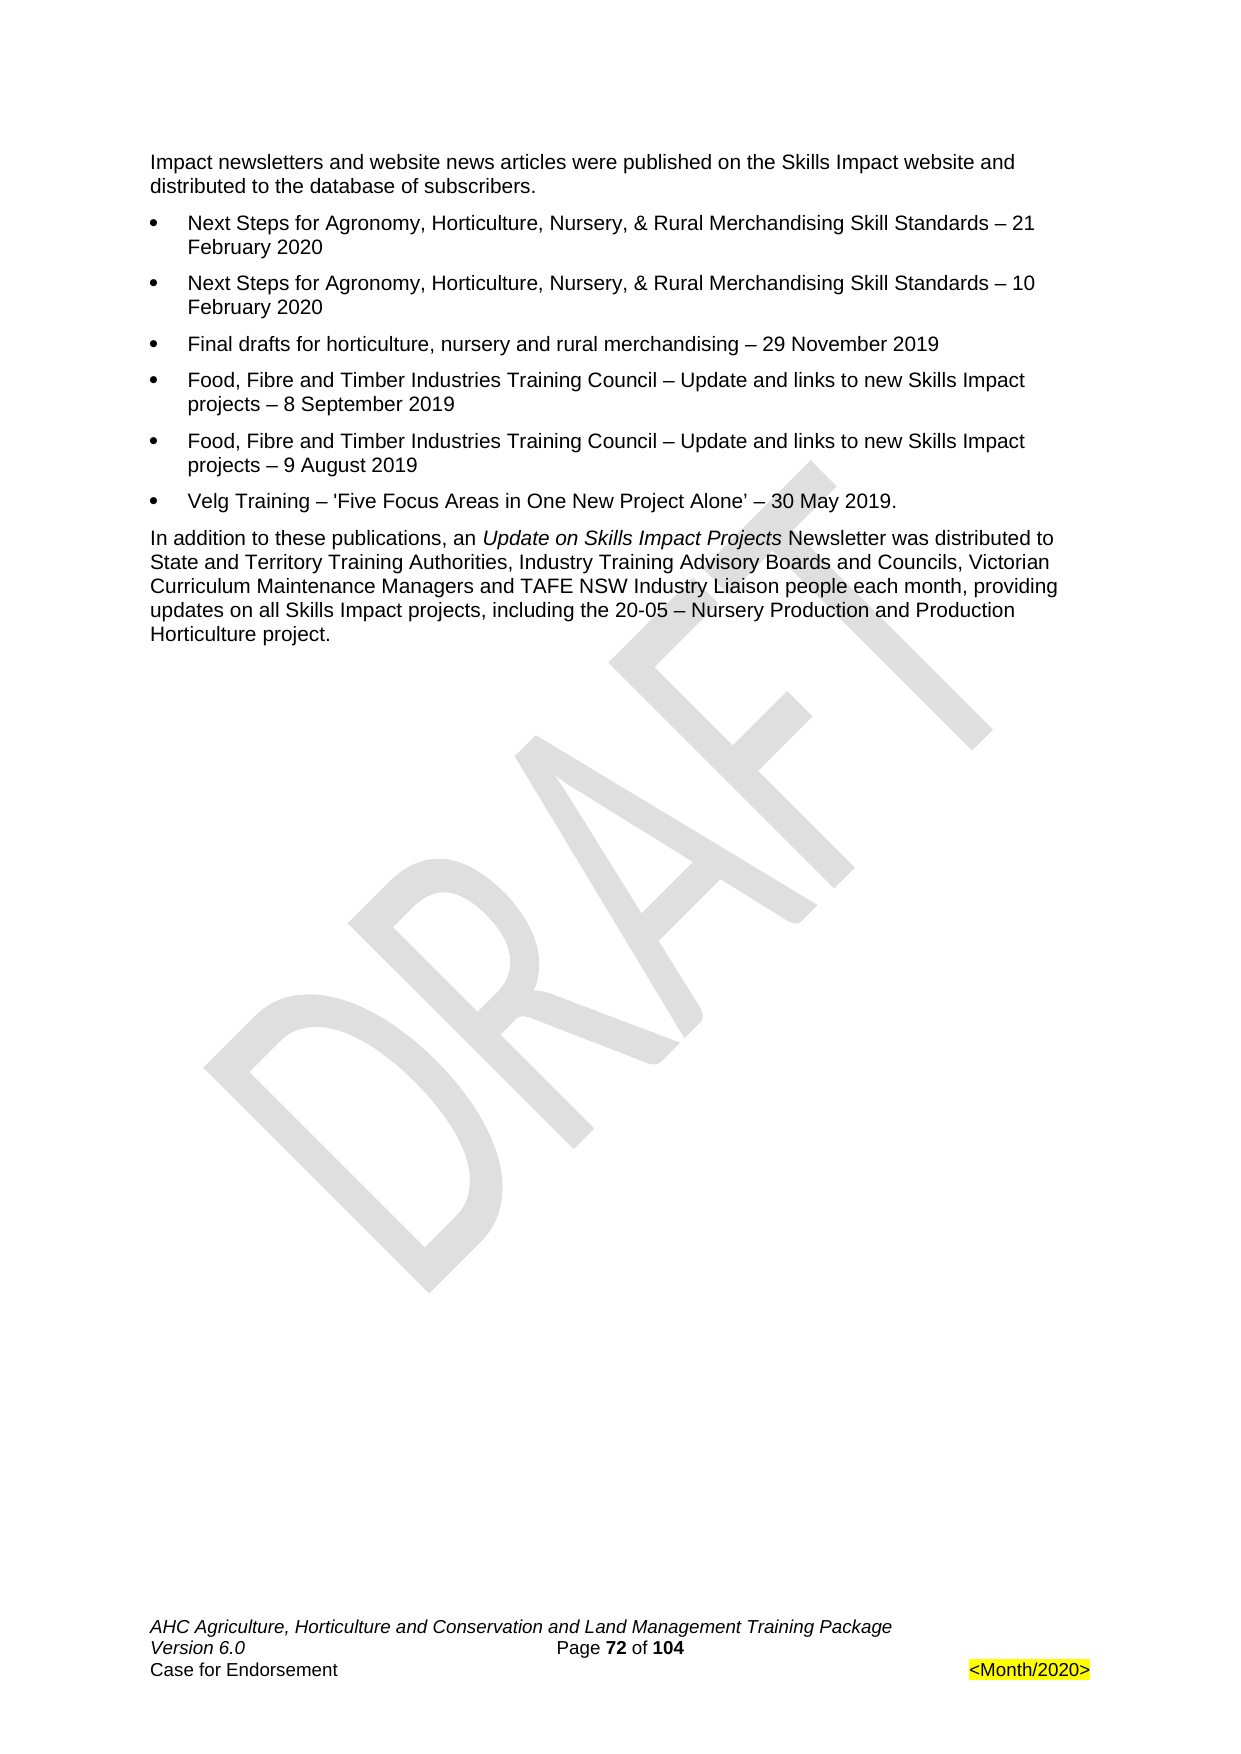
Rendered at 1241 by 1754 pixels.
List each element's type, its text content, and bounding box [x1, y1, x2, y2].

text Food, Fibre and Timber Industries Training Council – Update and links to new Skills Impact projects – 9 August 2019 [150, 428, 1090, 477]
text In addition to these publications, an Update on Skills Impact Projects Newsletter was distributed to State and Territory Training Authorities, Industry Training Advisory Boards and Councils, Victorian Curriculum Maintenance Managers and TAFE NSW Industry Liaison people each month, providing updates on all Skills Impact projects, including the 20-05 – Nursery Production and Production Horticulture project. [150, 526, 1090, 645]
text Next Steps for Agronomy, Horticulture, Nursery, & Rural Merchandising Skill Standards – 21 February 2020 [150, 210, 1090, 258]
text Food, Fibre and Timber Industries Training Council – Update and links to new Skills Impact projects – 8 September 2019 [150, 368, 1090, 416]
text Next Steps for Agronomy, Horticulture, Nursery, & Rural Merchandising Skill Standards – 10 February 2020 [150, 271, 1090, 319]
text Final drafts for horticulture, nursery and rural merchandising – 29 November 2019 [150, 331, 1090, 356]
text Velg Training – 'Five Focus Areas in One New Project Alone’ – 30 May 2019. [150, 489, 1090, 513]
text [150, 150, 1090, 198]
